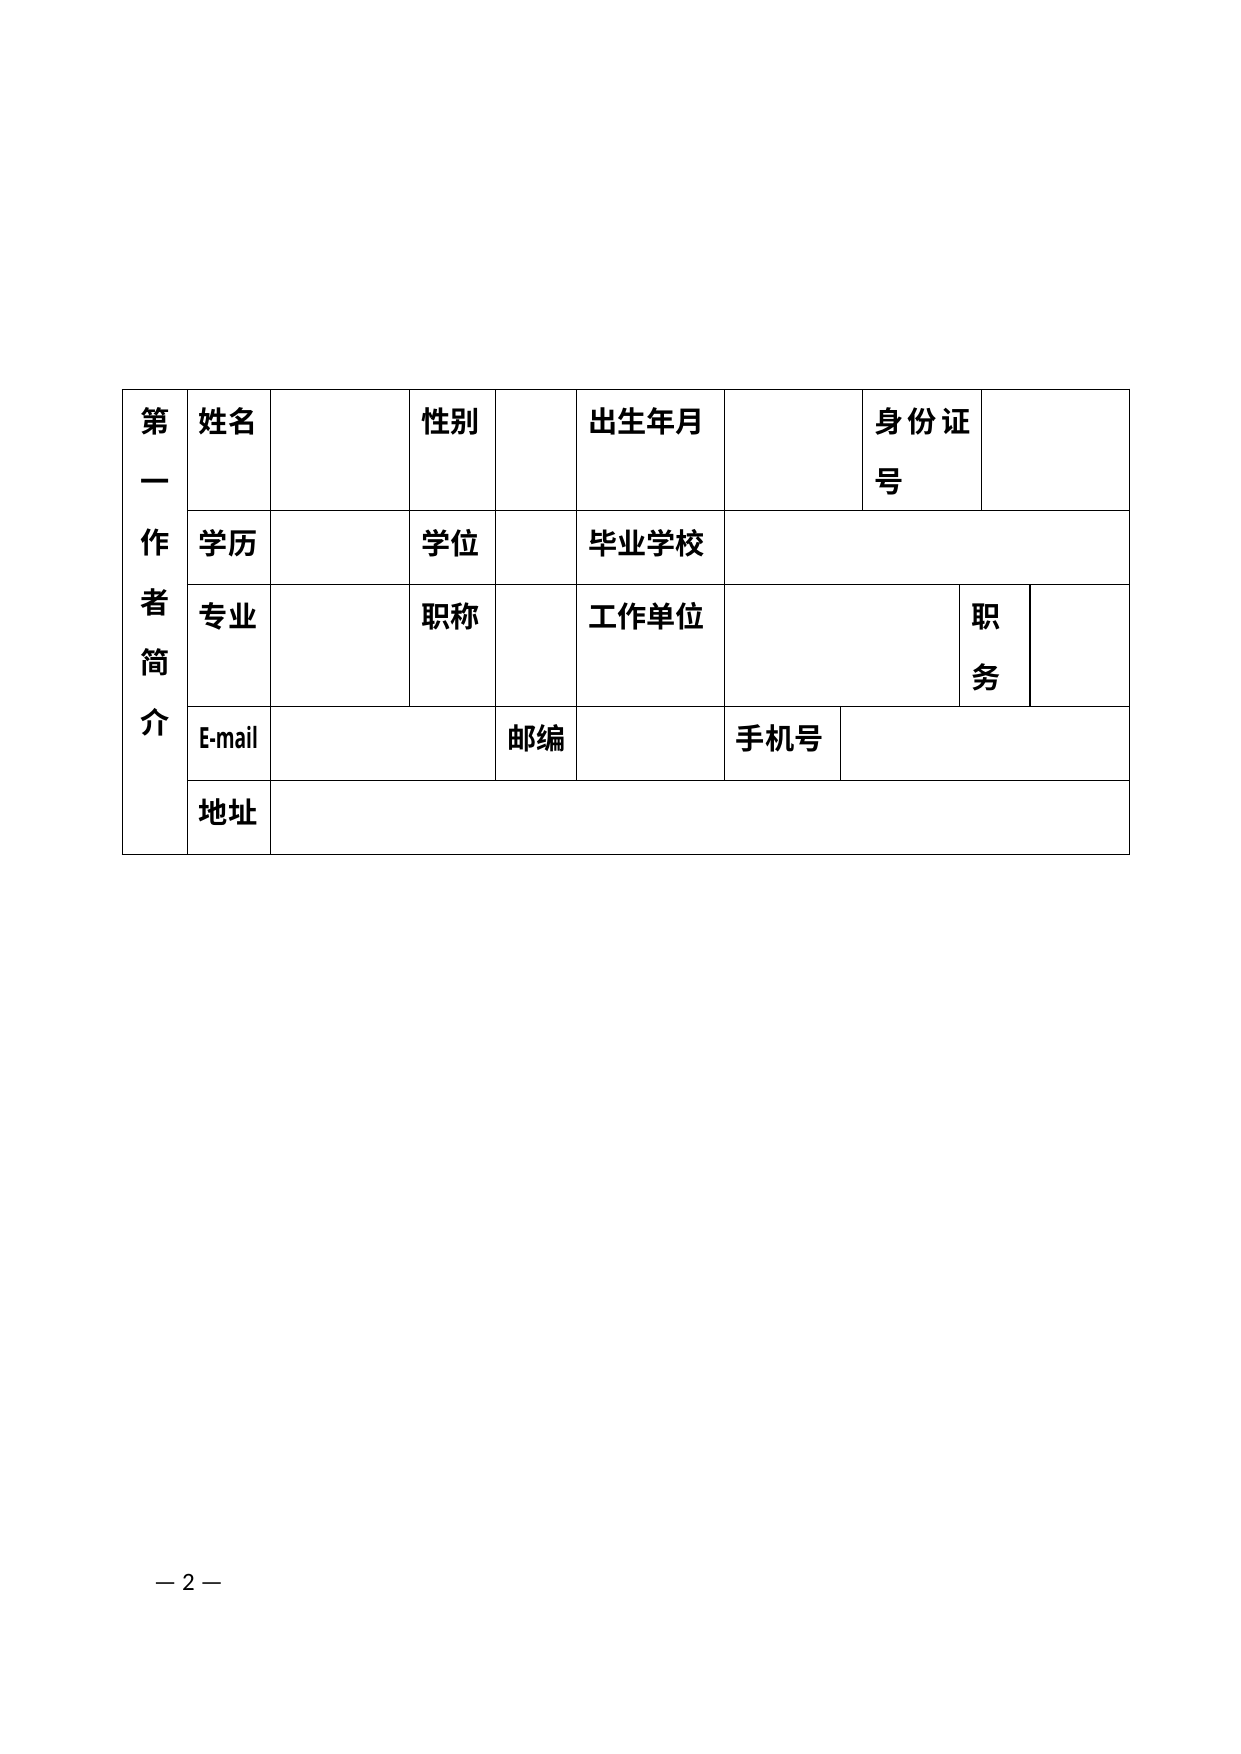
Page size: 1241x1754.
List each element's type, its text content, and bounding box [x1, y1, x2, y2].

table_header 出生年月 [577, 390, 724, 510]
table_cell 邮编 [496, 707, 576, 779]
table_cell [841, 707, 1129, 779]
table_cell 职务 [960, 585, 1029, 706]
table_cell 职称 [410, 585, 495, 706]
table_cell [725, 511, 1129, 584]
table_cell 毕业学校 [577, 511, 724, 584]
table_cell [271, 511, 409, 584]
table_cell [271, 707, 495, 779]
table_cell [1031, 585, 1129, 706]
table_cell [496, 585, 576, 706]
table_cell [271, 585, 409, 706]
table_header [496, 390, 576, 510]
table_header 第一作者简介 [123, 390, 187, 853]
table_cell [496, 511, 576, 584]
table_header [725, 390, 862, 510]
table_cell 学位 [410, 511, 495, 584]
table_cell [271, 781, 1129, 853]
table_header 姓名 [188, 390, 270, 510]
table_header 性别 [410, 390, 495, 510]
table_cell 地址 [188, 781, 270, 853]
table_cell [725, 585, 959, 706]
table_cell E-mail [188, 707, 270, 779]
table_cell 手机号 [725, 707, 840, 779]
table_header 身份证号 [863, 390, 981, 510]
table_header [982, 390, 1129, 510]
table_header [271, 390, 409, 510]
table_cell 专业 [188, 585, 270, 706]
table_cell 工作单位 [577, 585, 724, 706]
table_cell 学历 [188, 511, 270, 584]
table_cell [577, 707, 724, 779]
